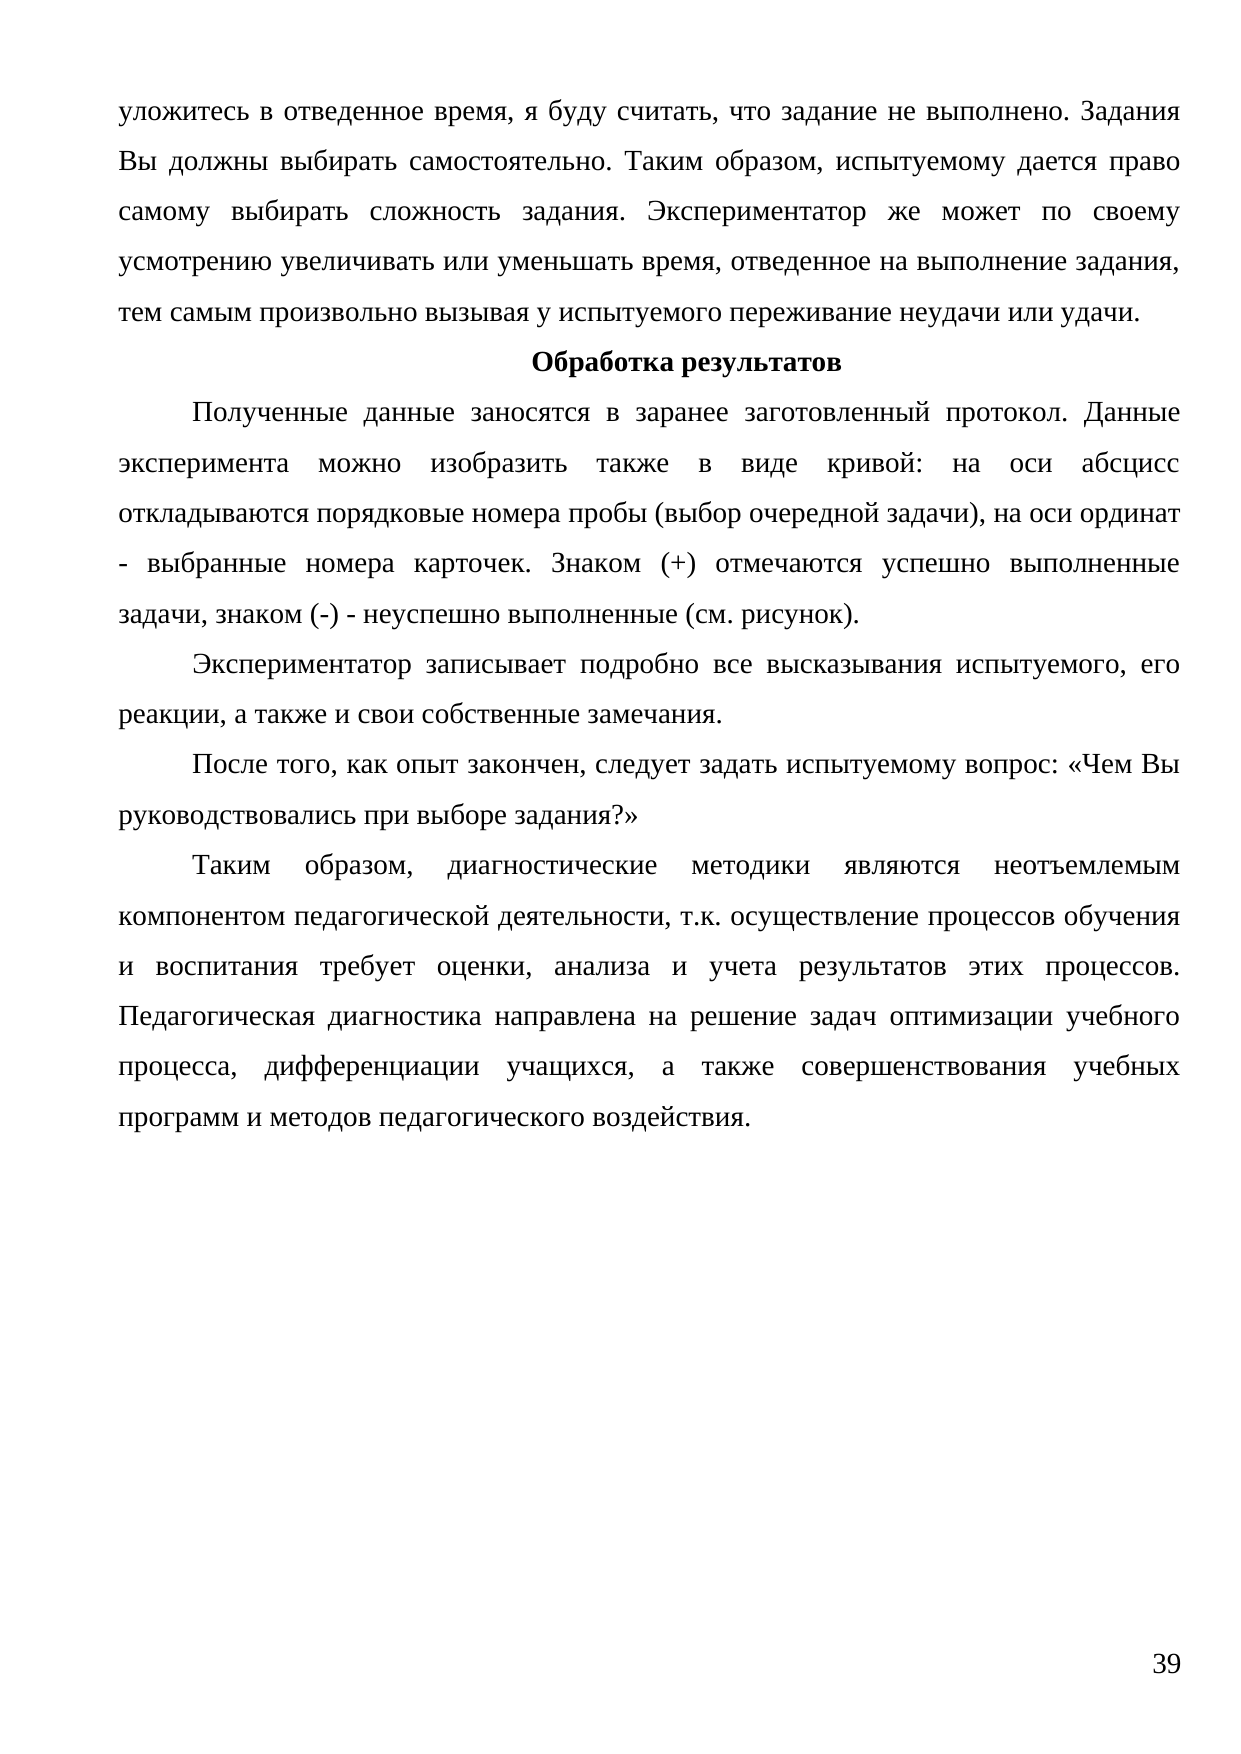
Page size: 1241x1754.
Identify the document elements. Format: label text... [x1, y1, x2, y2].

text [118, 93, 1181, 327]
text Обработка результатов [118, 344, 1181, 378]
text Таким образом, диагностические методики являются неотъемлемым компонентом педагогической деятельности, т.к. осуществление процессов обучения и воспитания требует оценки, анализа и учета результатов этих процессов. Педагогическая диагностика направлена на решение задач оптимизации учебного процесса, дифференциации учащихся, а также совершенствования учебных программ и методов педагогического воздействия. [118, 847, 1181, 1132]
text Экспериментатор записывает подробно все высказывания испытуемого, его реакции, а также и свои собственные замечания. [118, 646, 1181, 730]
text Полученные данные заносятся в заранее заготовленный протокол. Данные эксперимента можно изобразить также в виде кривой: на оси абсцисс откладываются порядковые номера пробы (выбор очередной задачи), на оси ординат - выбранные номера карточек. Знаком (+) отмечаются успешно выполненные задачи, знаком (-) - неуспешно выполненные (см. рисунок). [118, 394, 1181, 629]
text После того, как опыт закончен, следует задать испытуемому вопрос: «Чем Вы руководствовались при выборе задания?» [118, 747, 1181, 831]
